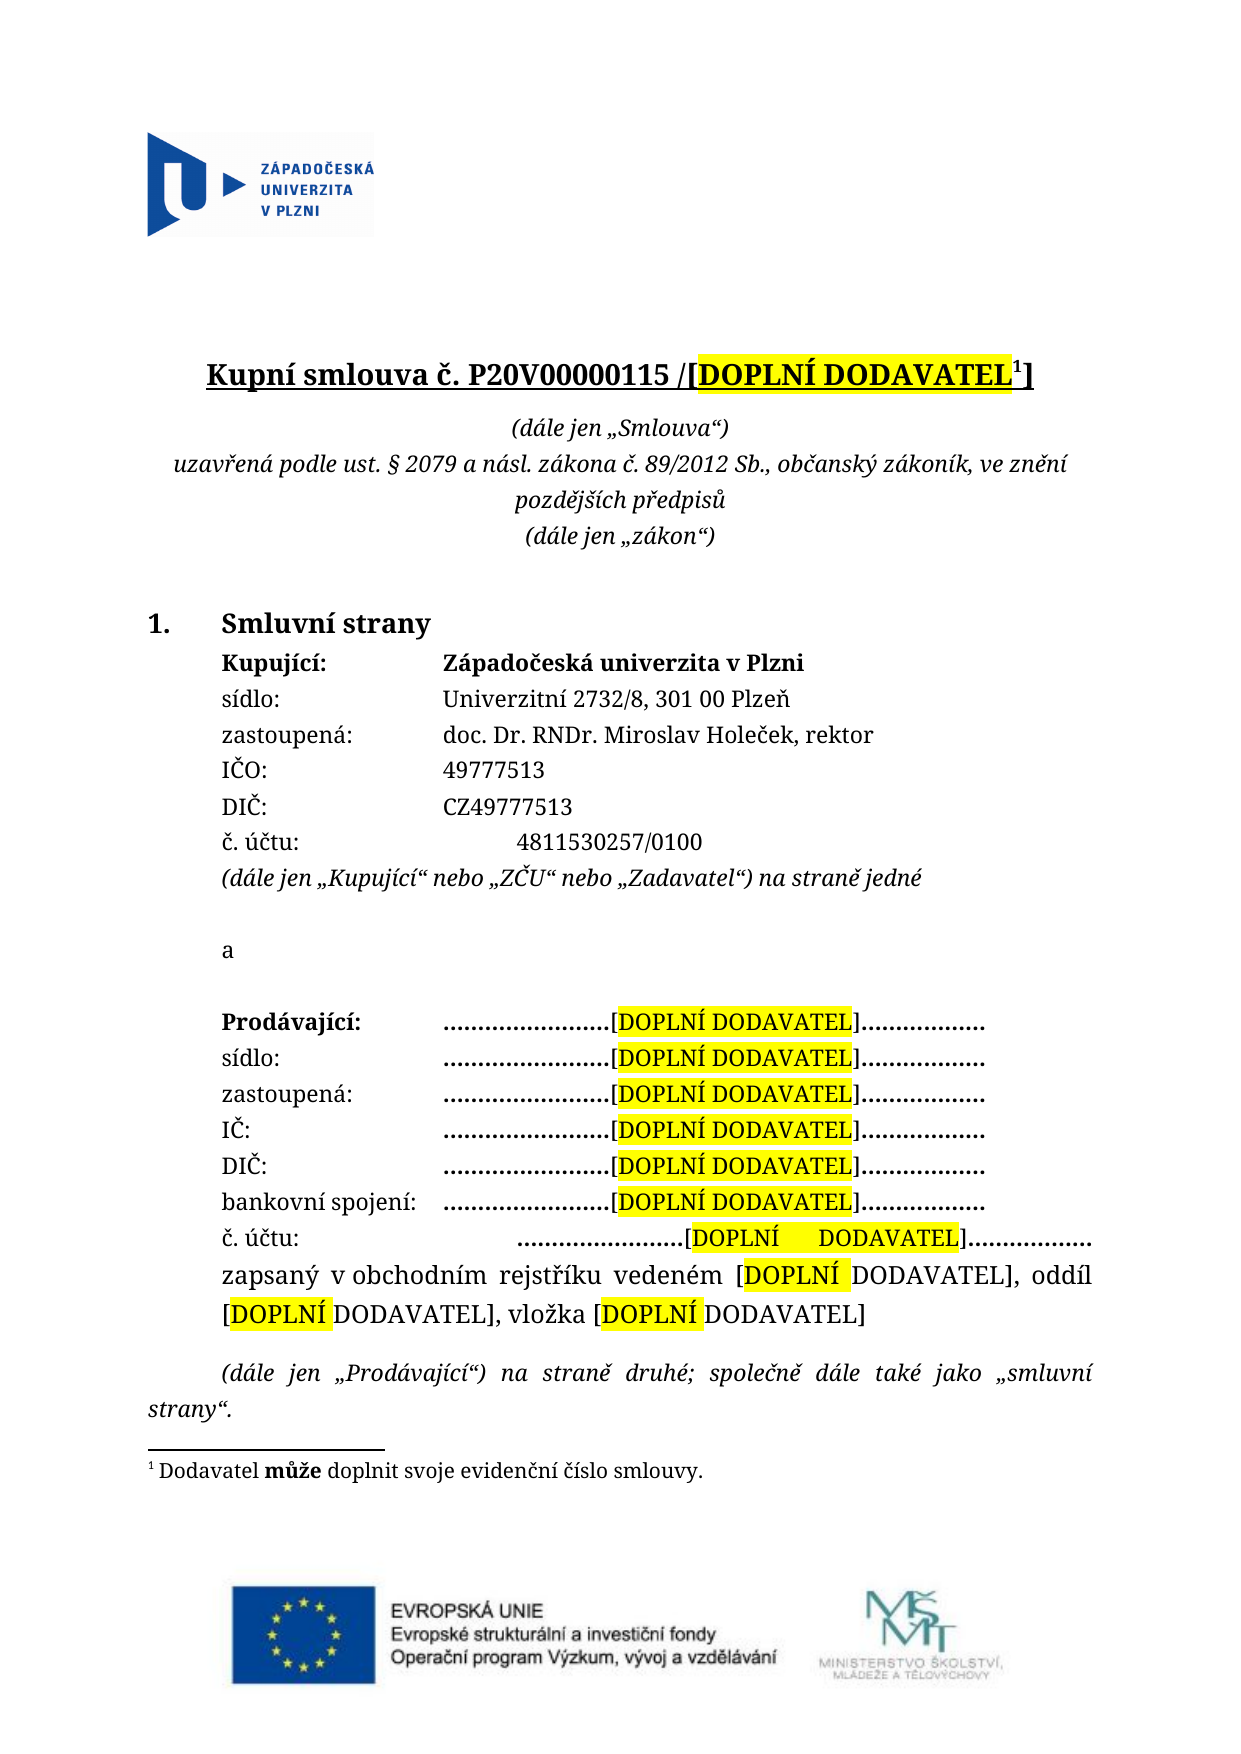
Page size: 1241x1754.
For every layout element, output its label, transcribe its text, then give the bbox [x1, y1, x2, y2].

text zastoupená: ……………………[DOPLNÍ DODAVATEL]……………… [221, 1078, 618, 1109]
text (dále jen „Kupující“ nebo „ZČU“ nebo „Zadavatel“) na straně jedné [221, 862, 1093, 893]
text (dále jen „Prodávající“) na straně druhé; společně dále také jako „smluvní strany“. [148, 1357, 1093, 1424]
text Prodávající: ……………………[DOPLNÍ DODAVATEL]……………… [852, 1006, 1093, 1037]
text bankovní spojení: ……………………[DOPLNÍ DODAVATEL]……………… [148, 1186, 618, 1217]
text č. účtu: ……………………[DOPLNÍ DODAVATEL]……………… zapsaný v obchodním rejstříku vedeném [DOPLNÍ DODAVATEL], oddíl [DOPLNÍ DODAVATEL], vložka [DOPLNÍ DODAVATEL] [221, 1222, 1093, 1331]
picture [160, 1538, 1081, 1720]
text Kupní smlouva č. P20V00000115 /[DOPLNÍ DODAVATEL] [148, 354, 698, 394]
text zastoupená: ……………………[DOPLNÍ DODAVATEL]……………… [852, 1078, 1093, 1109]
text IČ: ……………………[DOPLNÍ DODAVATEL]……………… [221, 1114, 618, 1145]
text IČ: ……………………[DOPLNÍ DODAVATEL]……………… [852, 1114, 1093, 1145]
text zastoupená: doc. Dr. RNDr. Miroslav Holeček, rektor [221, 718, 1093, 750]
text č. účtu: 4811530257/0100 [221, 826, 1093, 858]
text DIČ: ……………………[DOPLNÍ DODAVATEL]……………… [852, 1150, 1093, 1181]
text bankovní spojení: ……………………[DOPLNÍ DODAVATEL]……………… [852, 1186, 1093, 1217]
text Prodávající: ……………………[DOPLNÍ DODAVATEL]……………… [148, 1006, 618, 1037]
text sídlo: Univerzitní 2732/8, 301 00 Plzeň [221, 683, 1093, 714]
text DIČ: CZ49777513 [221, 790, 1093, 822]
text (dále jen „Smlouva“) [148, 412, 1093, 443]
text Kupující: Západočeská univerzita v Plzni [221, 647, 1093, 678]
text (dále jen „zákon“) [148, 520, 1093, 551]
text sídlo: ……………………[DOPLNÍ DODAVATEL]……………… [852, 1042, 1093, 1073]
text a [221, 934, 1093, 965]
text 1. Smluvní strany [148, 604, 1093, 641]
text IČO: 49777513 [221, 754, 1093, 786]
picture [147, 132, 374, 237]
text DIČ: ……………………[DOPLNÍ DODAVATEL]……………… [221, 1150, 618, 1181]
text uzavřená podle ust. § 2079 a násl. zákona č. 89/2012 Sb., občanský zákoník, ve znění pozdějších předpisů [148, 448, 1093, 515]
text sídlo: ……………………[DOPLNÍ DODAVATEL]……………… [221, 1042, 618, 1073]
text Kupní smlouva č. P20V00000115 /[DOPLNÍ DODAVATEL] [1012, 354, 1093, 394]
